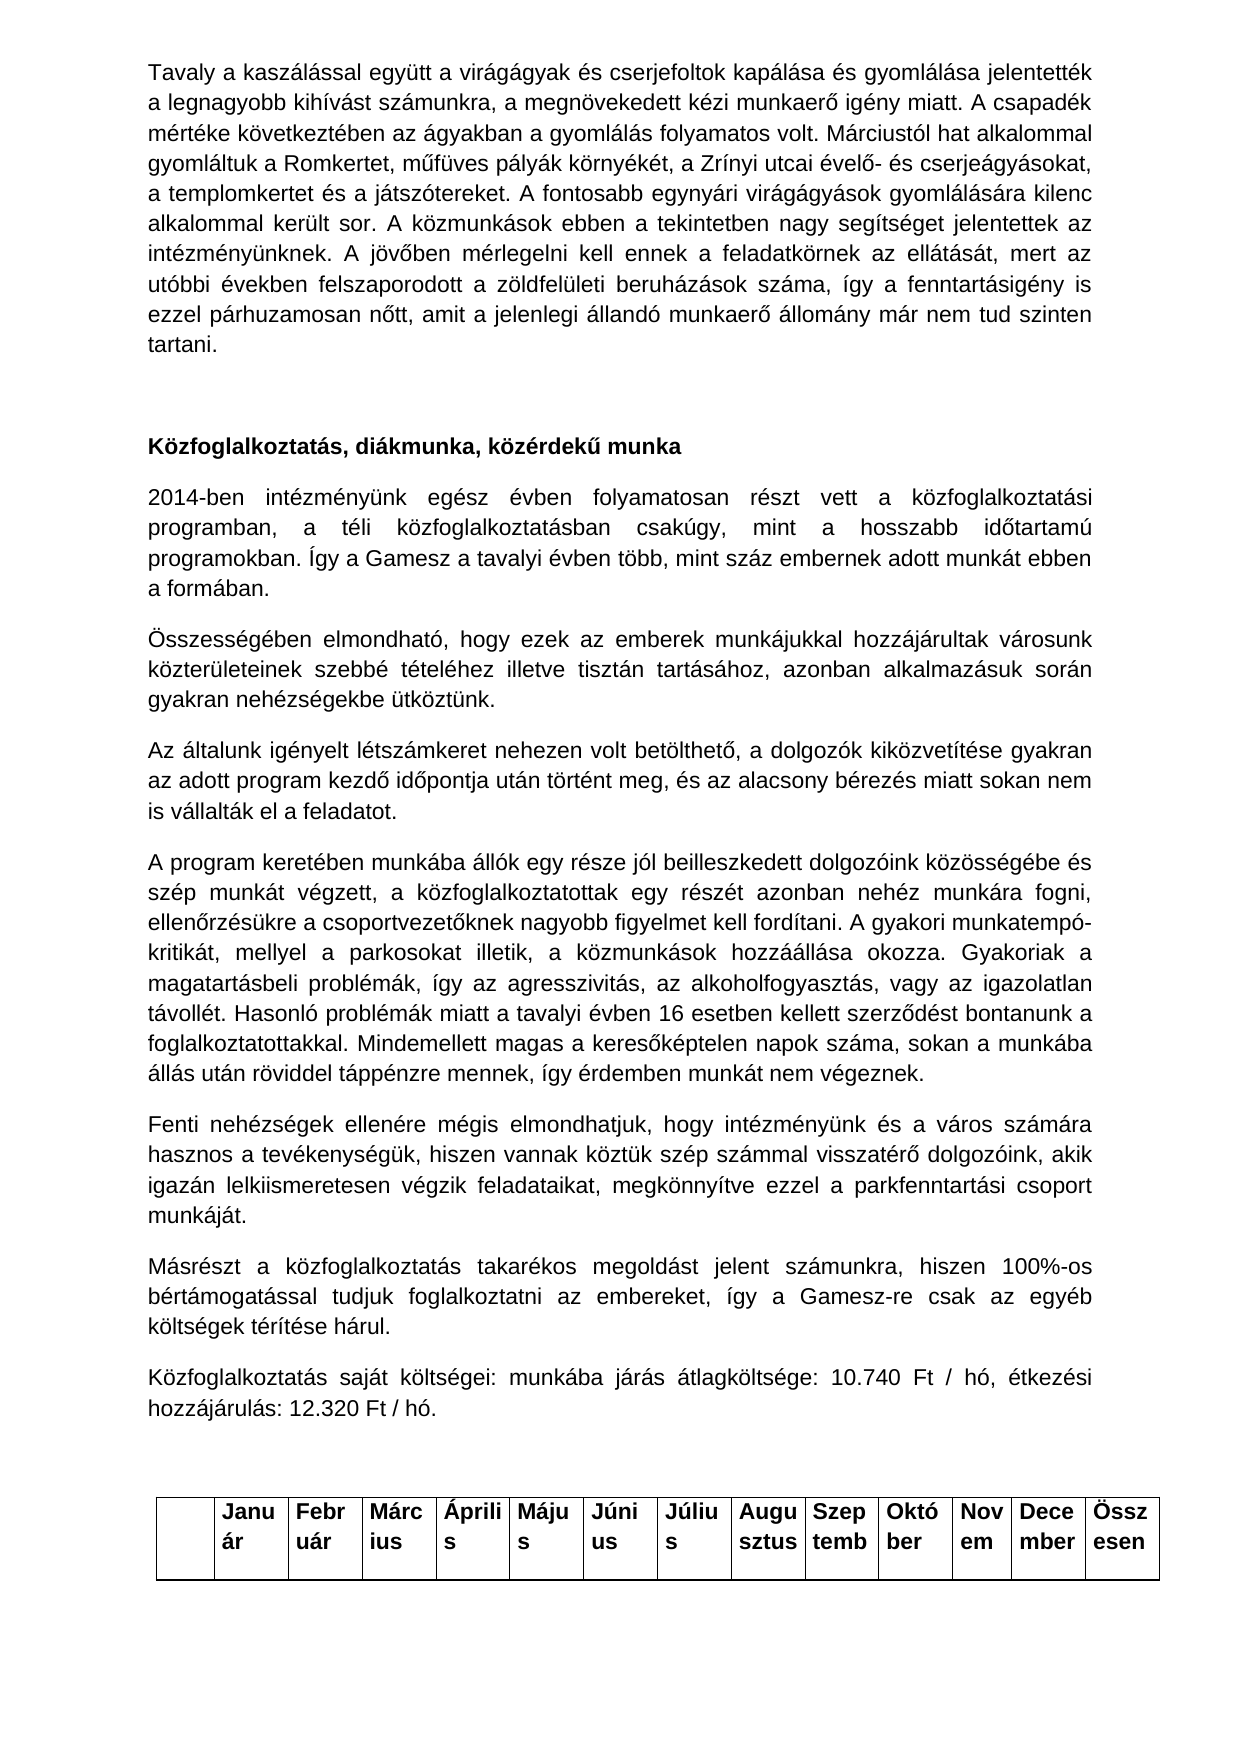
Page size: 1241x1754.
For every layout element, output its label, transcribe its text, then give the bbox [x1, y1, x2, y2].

table_header December [1012, 1498, 1085, 1579]
table_header Április [437, 1498, 509, 1579]
table_header Október [879, 1498, 952, 1579]
table_header Január [215, 1498, 288, 1579]
table_header Augusztus [732, 1498, 805, 1579]
text Közfoglalkoztatás, diákmunka, közérdekű munka [148, 433, 1093, 459]
table_header Március [363, 1498, 436, 1579]
text A program keretében munkába állók egy része jól beilleszkedett dolgozóink közösségébe és szép munkát végzett, a közfoglalkoztatottak egy részét azonban nehéz munkára fogni, ellenőrzésükre a csoportvezetőknek nagyobb figyelmet kell fordítani. A gyakori munkatempó-kritikát, mellyel a parkosokat illetik, a közmunkások hozzáállása okozza. Gyakoriak a magatartásbeli problémák, így az agresszivitás, az alkoholfogyasztás, vagy az igazolatlan távollét. Hasonló problémák miatt a tavalyi évben 16 esetben kellett szerződést bontanunk a foglalkoztatottakkal. Mindemellett magas a keresőképtelen napok száma, sokan a munkába állás után röviddel táppénzre mennek, így érdemben munkát nem végeznek. [148, 849, 1093, 1086]
text Összességében elmondható, hogy ezek az emberek munkájukkal hozzájárultak városunk közterületeinek szebbé tételéhez illetve tisztán tartásához, azonban alkalmazásuk során gyakran nehézségekbe ütköztünk. [148, 626, 1093, 712]
text Másrészt a közfoglalkoztatás takarékos megoldást jelent számunkra, hiszen 100%-os bértámogatással tudjuk foglalkoztatni az embereket, így a Gamesz-re csak az egyéb költségek térítése hárul. [148, 1253, 1093, 1339]
text 2014-ben intézményünk egész évben folyamatosan részt vett a közfoglalkoztatási programban, a téli közfoglalkoztatásban csakúgy, mint a hosszabb időtartamú programokban. Így a Gamesz a tavalyi évben több, mint száz embernek adott munkát ebben a formában. [148, 484, 1093, 601]
table_header Július [658, 1498, 731, 1579]
table_header [157, 1498, 214, 1579]
text Tavaly a kaszálással együtt a virágágyak és cserjefoltok kapálása és gyomlálása jelentették a legnagyobb kihívást számunkra, a megnövekedett kézi munkaerő igény miatt. A csapadék mértéke következtében az ágyakban a gyomlálás folyamatos volt. Márciustól hat alkalommal gyomláltuk a Romkertet, műfüves pályák környékét, a Zrínyi utcai évelő- és cserjeágyásokat, a templomkertet és a játszótereket. A fontosabb egynyári virágágyások gyomlálására kilenc alkalommal került sor. A közmunkások ebben a tekintetben nagy segítséget jelentettek az intézményünknek. A jövőben mérlegelni kell ennek a feladatkörnek az ellátását, mert az utóbbi években felszaporodott a zöldfelületi beruházások száma, így a fenntartásigény is ezzel párhuzamosan nőtt, amit a jelenlegi állandó munkaerő állomány már nem tud szinten tartani. [148, 59, 1093, 357]
table_header Május [510, 1498, 583, 1579]
text Közfoglalkoztatás saját költségei: munkába járás átlagköltsége: 10.740 Ft / hó, étkezési hozzájárulás: 12.320 Ft / hó. [148, 1364, 1093, 1421]
text Fenti nehézségek ellenére mégis elmondhatjuk, hogy intézményünk és a város számára hasznos a tevékenységük, hiszen vannak köztük szép számmal visszatérő dolgozóink, akik igazán lelkiismeretesen végzik feladataikat, megkönnyítve ezzel a parkfenntartási csoport munkáját. [148, 1111, 1093, 1228]
table_header Szeptember [806, 1498, 878, 1579]
text Az általunk igényelt létszámkeret nehezen volt betölthető, a dolgozók kiközvetítése gyakran az adott program kezdő időpontja után történt meg, és az alacsony bérezés miatt sokan nem is vállalták el a feladatot. [148, 737, 1093, 824]
table_header November [953, 1498, 1011, 1579]
table_header Június [584, 1498, 657, 1579]
table_header Összesen [1086, 1498, 1159, 1579]
table_header Február [289, 1498, 362, 1579]
